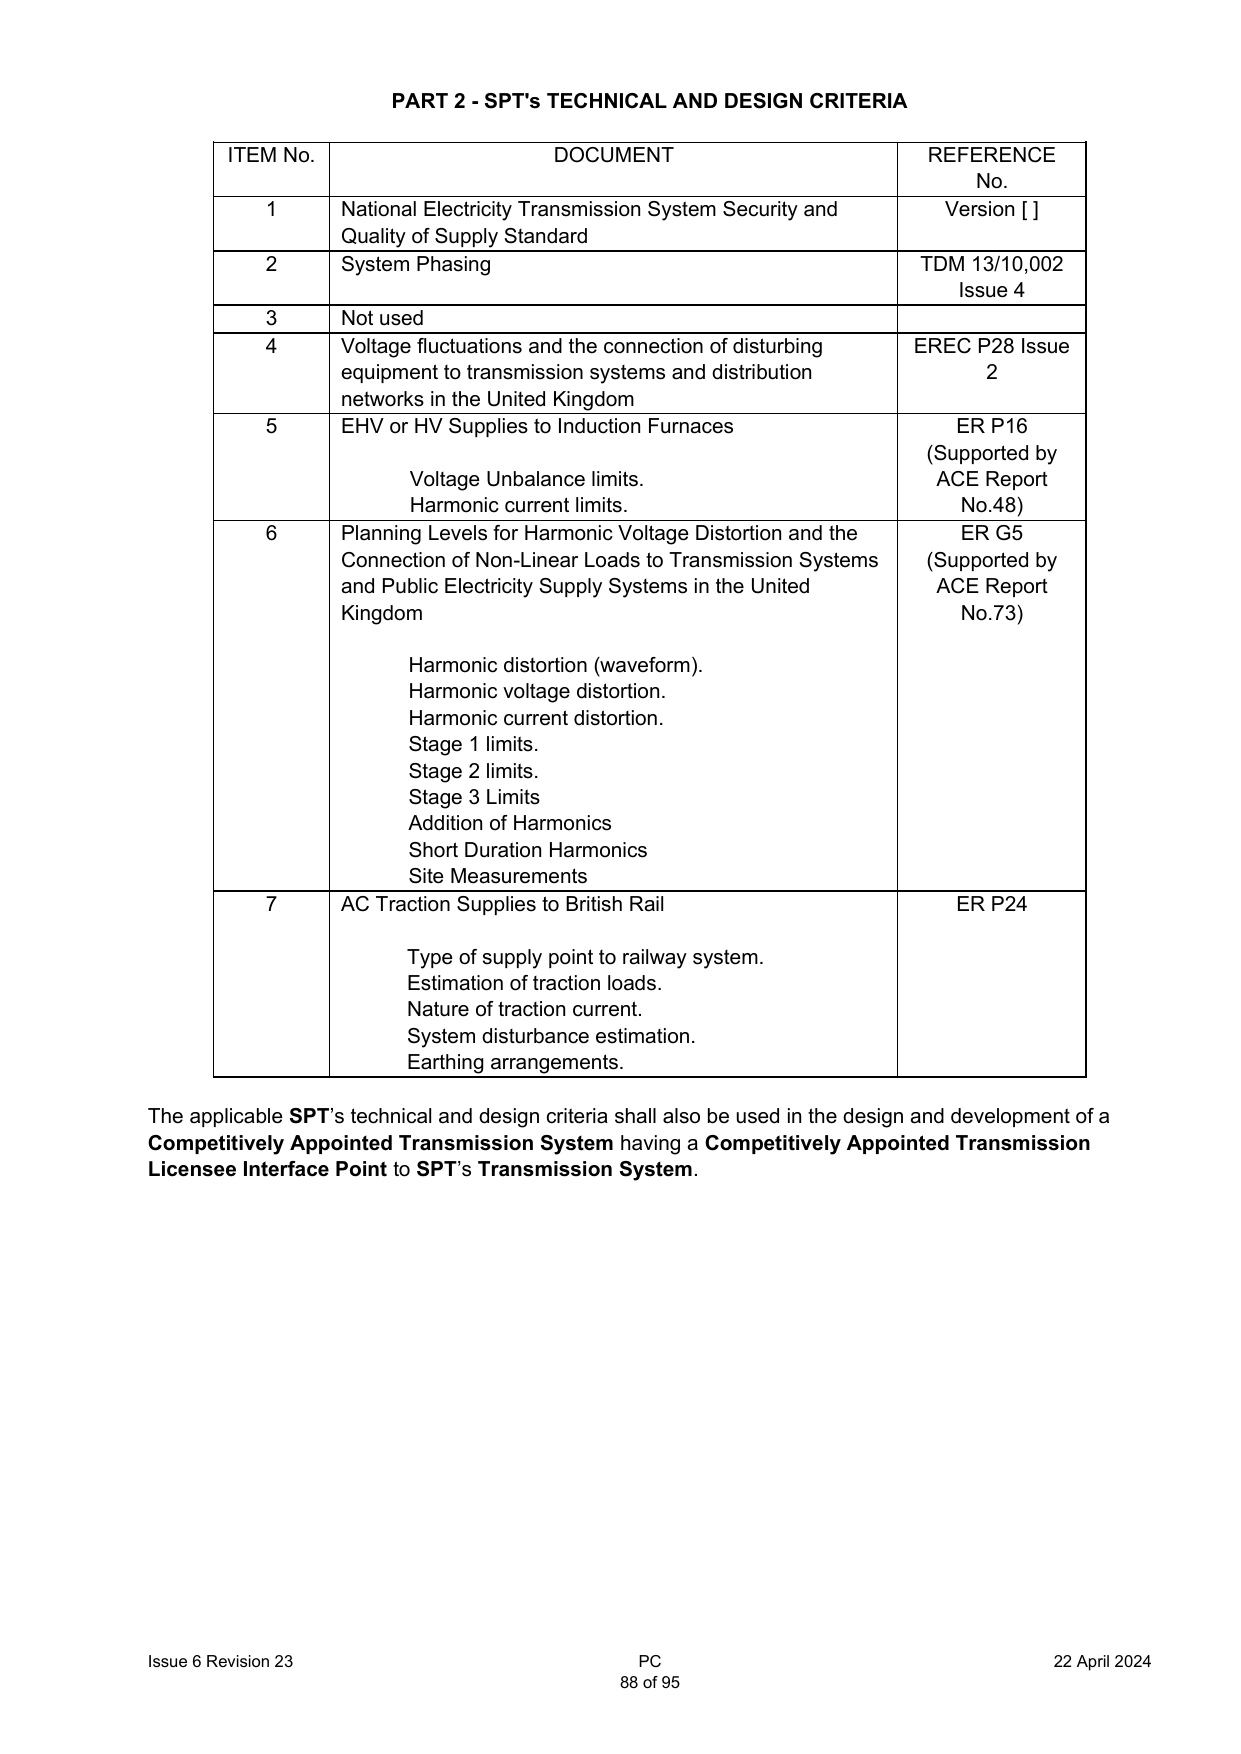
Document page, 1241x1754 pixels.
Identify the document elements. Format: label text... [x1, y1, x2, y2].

table_cell Not used [330, 306, 897, 332]
table_cell 1 [214, 197, 329, 250]
table_cell [898, 306, 1085, 332]
table_cell 5 [214, 414, 329, 520]
table_cell System Phasing [330, 252, 897, 304]
table_cell 7 [214, 892, 329, 1076]
table_cell Planning Levels for Harmonic Voltage Distortion and the Connection of Non-Linear Loads to Transmission Systems and Public Electricity Supply Systems in the United Kingdom Harmonic distortion (waveform). Harmonic voltage distortion. Harmonic current distortion. Stage 1 limits. Stage 2 limits. Stage 3 Limits Addition of Harmonics Short Duration Harmonics Site Measurements [330, 521, 897, 890]
table_header REFERENCE No. [898, 143, 1085, 196]
table_cell EHV or HV Supplies to Induction Furnaces Voltage Unbalance limits. Harmonic current limits. [330, 414, 897, 520]
table_cell Version [ ] [898, 197, 1085, 250]
text PART 2 - SPT's TECHNICAL AND DESIGN CRITERIA [148, 89, 1152, 113]
table_cell EREC P28 Issue 2 [898, 334, 1085, 413]
table_cell AC Traction Supplies to British Rail Type of supply point to railway system. Estimation of traction loads. Nature of traction current. System disturbance estimation. Earthing arrangements. [330, 892, 897, 1076]
table_cell 3 [214, 306, 329, 332]
table_cell 2 [214, 252, 329, 304]
table_cell 4 [214, 334, 329, 413]
table_header DOCUMENT [330, 143, 897, 196]
table_header ITEM No. [214, 143, 329, 196]
table_cell National Electricity Transmission System Security and Quality of Supply Standard [330, 197, 897, 250]
table_cell ER P16 (Supported by ACE Report No.48) [898, 414, 1085, 520]
table_cell 6 [214, 521, 329, 890]
table_cell ER G5 (Supported by ACE Report No.73) [898, 521, 1085, 890]
table_cell TDM 13/10,002 Issue 4 [898, 252, 1085, 304]
table_cell Voltage fluctuations and the connection of disturbing equipment to transmission systems and distribution networks in the United Kingdom [330, 334, 897, 413]
table_cell ER P24 [898, 892, 1085, 1076]
